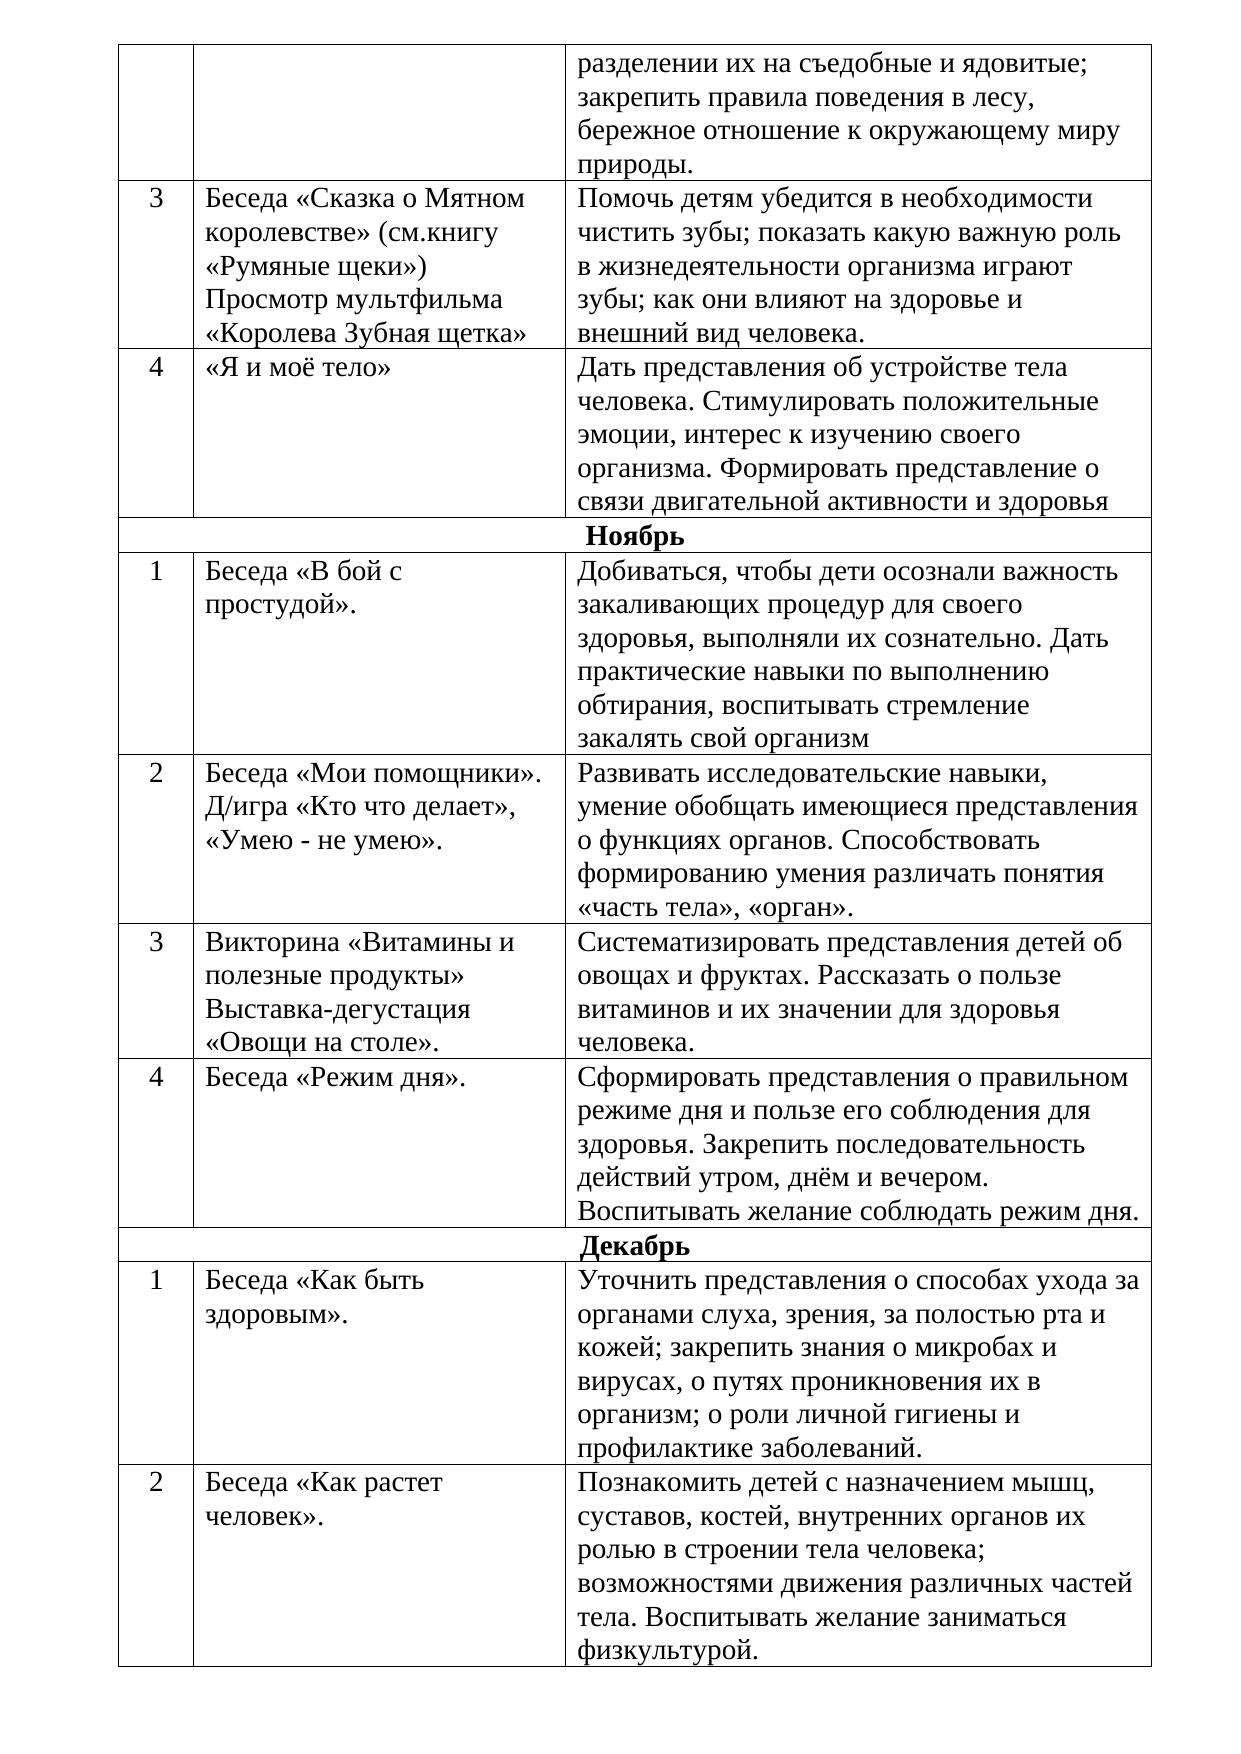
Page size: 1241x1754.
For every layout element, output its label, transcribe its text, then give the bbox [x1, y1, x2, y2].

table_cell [194, 45, 565, 179]
table_cell Декабрь [119, 1228, 1151, 1261]
table_cell Беседа «В бой с простудой». [194, 553, 565, 754]
table_cell 3 [119, 924, 193, 1058]
table_cell Беседа «Режим дня». [194, 1059, 565, 1227]
table_cell 1 [119, 1262, 193, 1463]
table_cell Беседа «Мои помощники». Д/игра «Кто что делает», «Умею - не умею». [194, 755, 565, 923]
table_cell Ноябрь [119, 518, 1151, 552]
table_cell Добиваться, чтобы дети осознали важность закаливающих процедур для своего здоровья, выполняли их сознательно. Дать практические навыки по выполнению обтирания, воспитывать стремление закалять свой организм [566, 553, 1151, 754]
table_cell 1 [119, 553, 193, 754]
table_cell 3 [119, 181, 193, 348]
table_cell Дать представления об устройстве тела человека. Стимулировать положительные эмоции, интерес к изучению своего организма. Формировать представление о связи двигательной активности и здоровья [566, 349, 1151, 517]
table_cell Викторина «Витамины и полезные продукты» Выставка-дегустация «Овощи на столе». [194, 924, 565, 1058]
table_cell Уточнить представления о способах ухода за органами слуха, зрения, за полостью рта и кожей; закрепить знания о микробах и вирусах, о путях проникновения их в организм; о роли личной гигиены и профилактике заболеваний. [566, 1262, 1151, 1463]
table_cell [566, 45, 1151, 179]
table_cell Сформировать представления о правильном режиме дня и пользе его соблюдения для здоровья. Закрепить последовательность действий утром, днём и вечером. Воспитывать желание соблюдать режим дня. [566, 1059, 1151, 1227]
table_cell «Я и моё тело» [194, 349, 565, 517]
table_cell 4 [119, 349, 193, 517]
table_cell 2 [119, 755, 193, 923]
table_cell 2 [119, 1465, 193, 1666]
table_cell Беседа «Сказка о Мятном королевстве» (см.книгу «Румяные щеки») Просмотр мультфильма «Королева Зубная щетка» [194, 181, 565, 348]
table_cell Беседа «Как быть здоровым». [194, 1262, 565, 1463]
table_cell Систематизировать представления детей об овощах и фруктах. Рассказать о пользе витаминов и их значении для здоровья человека. [566, 924, 1151, 1058]
table_cell Помочь детям убедится в необходимости чистить зубы; показать какую важную роль в жизнедеятельности организма играют зубы; как они влияют на здоровье и внешний вид человека. [566, 181, 1151, 348]
table_cell Развивать исследовательские навыки, умение обобщать имеющиеся представления о функциях органов. Способствовать формированию умения различать понятия «часть тела», «орган». [566, 755, 1151, 923]
table_cell Познакомить детей с назначением мышц, суставов, костей, внутренних органов их ролью в строении тела человека; возможностями движения различных частей тела. Воспитывать желание заниматься физкультурой. [566, 1465, 1151, 1666]
table_cell 4 [119, 1059, 193, 1227]
table_cell Беседа «Как растет человек». [194, 1465, 565, 1666]
table_cell 2 [119, 45, 193, 179]
